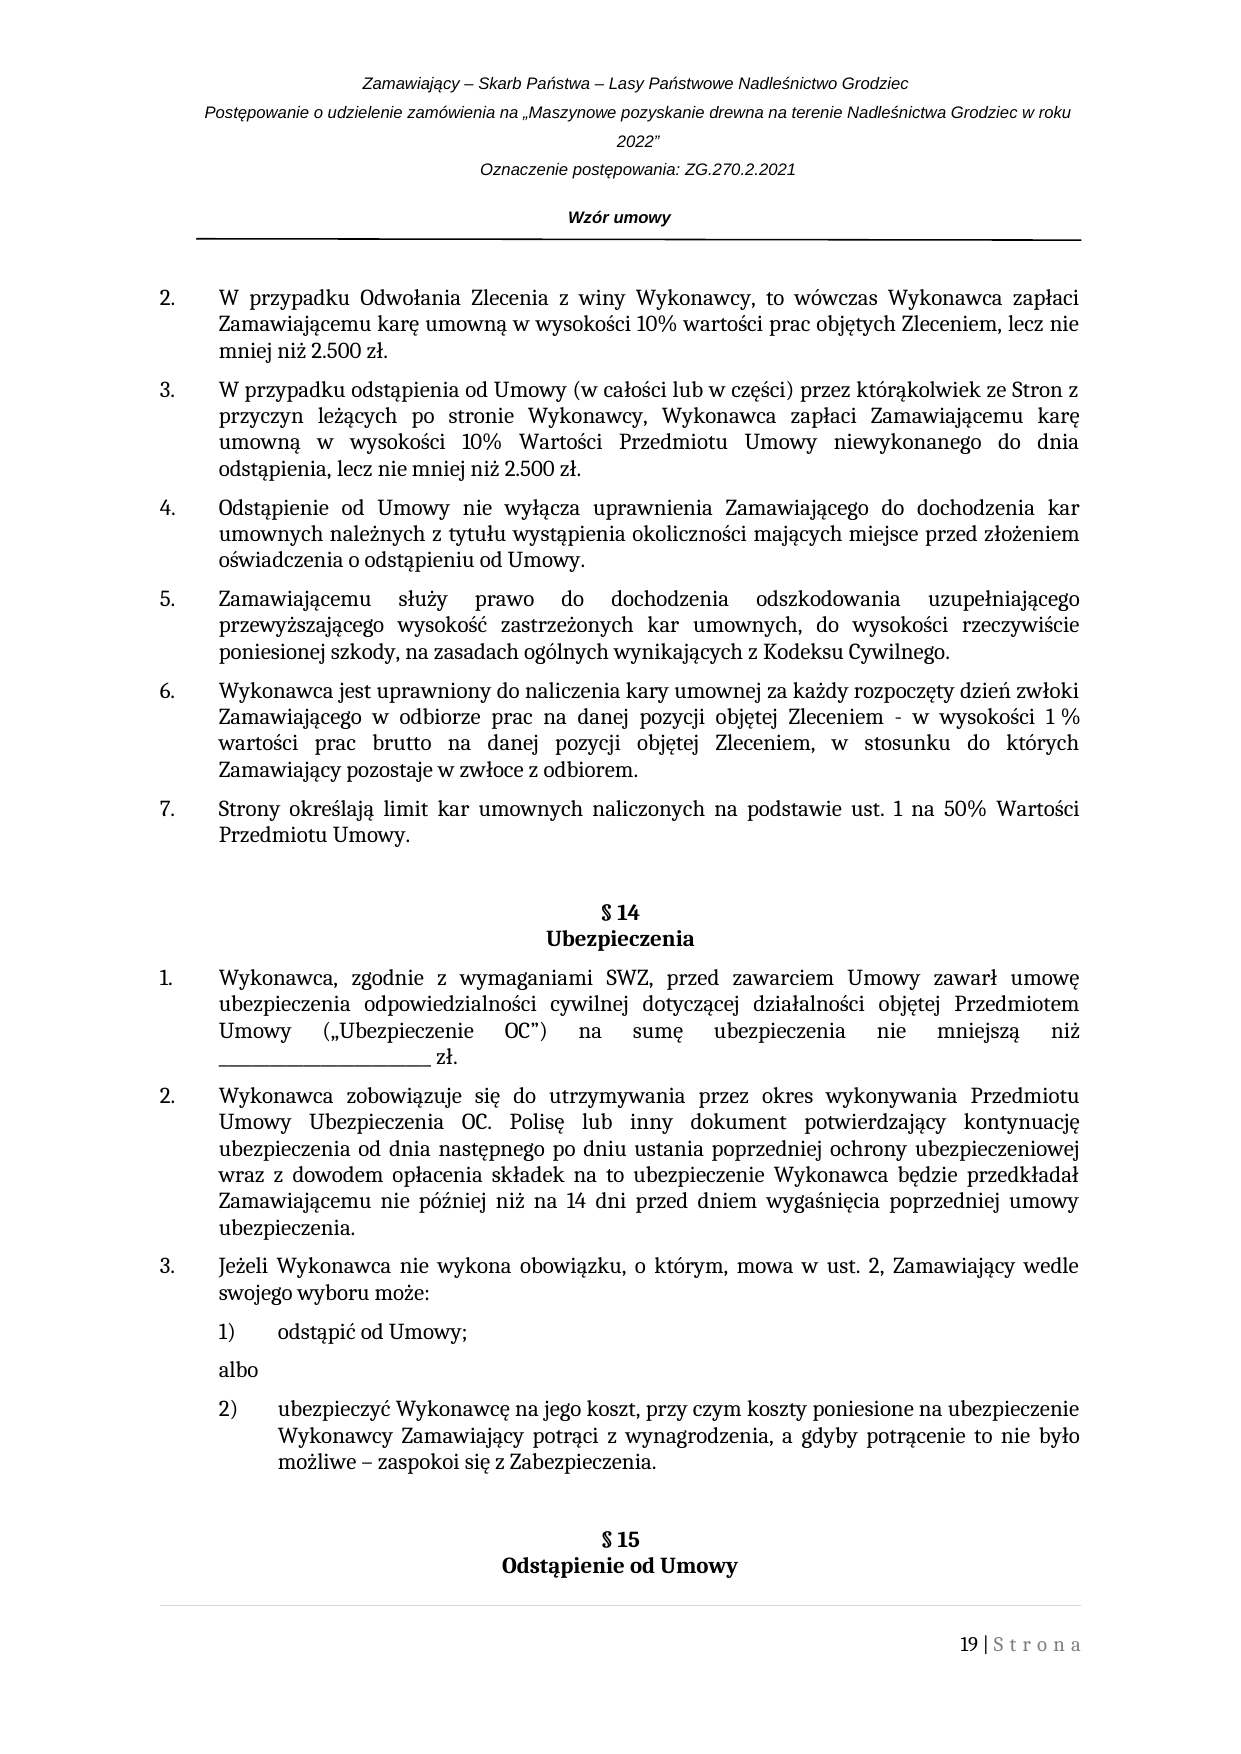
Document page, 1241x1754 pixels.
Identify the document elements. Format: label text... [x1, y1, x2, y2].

list Wykonawca zobowiązuje się do utrzymywania przez okres wykonywania Przedmiotu Umowy Ubezpieczenia OC. Polisę lub inny dokument potwierdzający kontynuację ubezpieczenia od dnia następnego po dniu ustania poprzedniej ochrony ubezpieczeniowej wraz z dowodem opłacenia składek na to ubezpieczenie Wykonawca będzie przedkładał Zamawiającemu nie później niż na 14 dni przed dniem wygaśnięcia poprzedniej umowy ubezpieczenia. [159, 1083, 1081, 1241]
text 2. W przypadku Odwołania Zlecenia z winy Wykonawcy, to wówczas Wykonawca zapłaci Zamawiającemu karę umowną w wysokości 10% wartości prac objętych Zleceniem, lecz nie mniej niż 2.500 zł. [159, 285, 1081, 364]
list ubezpieczyć Wykonawcę na jego koszt, przy czym koszty poniesione na ubezpieczenie Wykonawcy Zamawiający potrąci z wynagrodzenia, a gdyby potrącenie to nie było możliwe – zaspokoi się z Zabezpieczenia. [218, 1396, 1081, 1475]
text § 14 Ubezpieczenia [159, 899, 1081, 952]
text 6. Wykonawca jest uprawniony do naliczenia kary umownej za każdy rozpoczęty dzień zwłoki Zamawiającego w odbiorze prac na danej pozycji objętej Zleceniem - w wysokości 1 % wartości prac brutto na danej pozycji objętej Zleceniem, w stosunku do których Zamawiający pozostaje w zwłoce z odbiorem. [159, 677, 1081, 783]
text albo [218, 1357, 1081, 1384]
text § 15 Odstąpienie od Umowy [159, 1527, 1081, 1579]
list Wykonawca, zgodnie z wymaganiami SWZ, przed zawarciem Umowy zawarł umowę ubezpieczenia odpowiedzialności cywilnej dotyczącej działalności objętej Przedmiotem Umowy („Ubezpieczenie OC”) na sumę ubezpieczenia nie mniejszą niż _________________________ zł. [159, 965, 1081, 1070]
list Jeżeli Wykonawca nie wykona obowiązku, o którym, mowa w ust. 2, Zamawiający wedle swojego wyboru może: [159, 1253, 1081, 1306]
text 5. Zamawiającemu służy prawo do dochodzenia odszkodowania uzupełniającego przewyższającego wysokość zastrzeżonych kar umownych, do wysokości rzeczywiście poniesionej szkody, na zasadach ogólnych wynikających z Kodeksu Cywilnego. [159, 586, 1081, 665]
list odstąpić od Umowy; [218, 1318, 1081, 1345]
text 7. Strony określają limit kar umownych naliczonych na podstawie ust. 1 na 50% Wartości Przedmiotu Umowy. [159, 795, 1081, 848]
text 4. Odstąpienie od Umowy nie wyłącza uprawnienia Zamawiającego do dochodzenia kar umownych należnych z tytułu wystąpienia okoliczności mających miejsce przed złożeniem oświadczenia o odstąpieniu od Umowy. [159, 494, 1081, 573]
text 3. W przypadku odstąpienia od Umowy (w całości lub w części) przez którąkolwiek ze Stron z przyczyn leżących po stronie Wykonawcy, Wykonawca zapłaci Zamawiającemu karę umowną w wysokości 10% Wartości Przedmiotu Umowy niewykonanego do dnia odstąpienia, lecz nie mniej niż 2.500 zł. [159, 376, 1081, 482]
